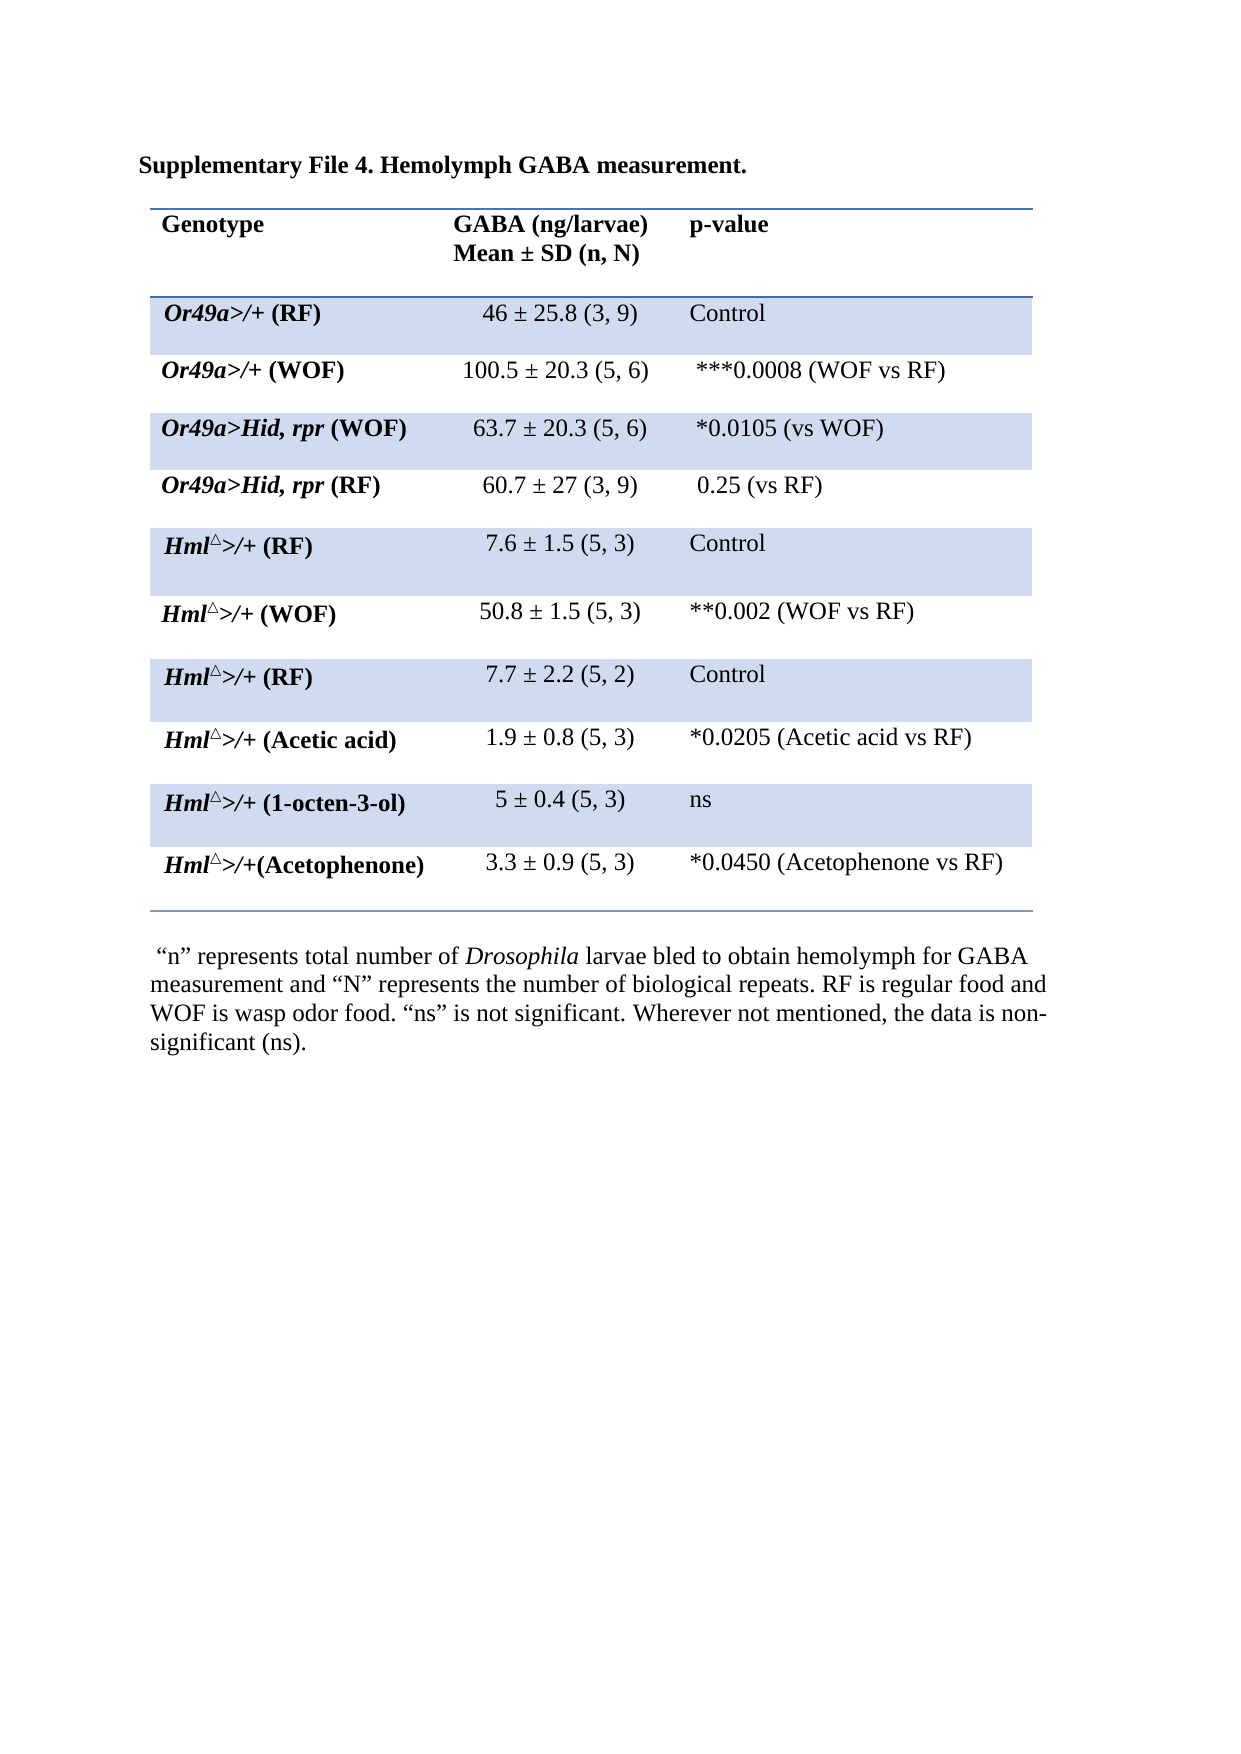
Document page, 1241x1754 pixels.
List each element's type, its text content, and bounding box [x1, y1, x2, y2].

table_cell **0.002 (WOF vs RF) [678, 596, 1032, 659]
table_cell Control [678, 528, 1032, 596]
table_cell ns [678, 784, 1032, 847]
table_cell Or49a>/+ (RF) [150, 298, 442, 355]
text “n” represents total number of Drosophila larvae bled to obtain hemolymph for GABA measurement and “N” represents the number of biological repeats. RF is regular food and WOF is wasp odor food. “ns” is not significant. Wherever not mentioned, the data is non-significant (ns). [150, 941, 1090, 1056]
table_cell 5 ± 0.4 (5, 3) [442, 784, 678, 847]
table_cell Or49a>/+ (WOF) [150, 355, 442, 413]
table_cell 1.9 ± 0.8 (5, 3) [442, 722, 678, 784]
table_cell Hml△>/+(Acetophenone) [150, 847, 442, 910]
table_cell 63.7 ± 20.3 (5, 6) [442, 413, 678, 470]
table_cell Control [678, 659, 1032, 722]
text Supplementary File 4. Hemolymph GABA measurement. [138, 150, 1090, 179]
table_header GABA (ng/larvae) Mean ± SD (n, N) [442, 210, 678, 296]
table_cell 46 ± 25.8 (3, 9) [442, 298, 678, 355]
table_cell *0.0105 (vs WOF) [678, 413, 1032, 470]
table_cell Hml△>/+ (1-octen-3-ol) [150, 784, 442, 847]
table_cell 100.5 ± 20.3 (5, 6) [442, 355, 678, 413]
table_cell ***0.0008 (WOF vs RF) [678, 355, 1032, 413]
table_cell Hml△>/+ (Acetic acid) [150, 722, 442, 784]
table_cell Or49a>Hid, rpr (RF) [150, 470, 442, 528]
table_cell Hml△>/+ (RF) [150, 528, 442, 596]
table_cell Control [678, 298, 1032, 355]
table_header p-value [678, 210, 1032, 296]
table_cell 3.3 ± 0.9 (5, 3) [442, 847, 678, 910]
table_header Genotype [150, 210, 442, 296]
table_cell Hml△>/+ (WOF) [150, 596, 442, 659]
table_cell 0.25 (vs RF) [678, 470, 1032, 528]
table_cell 7.6 ± 1.5 (5, 3) [442, 528, 678, 596]
table_cell *0.0205 (Acetic acid vs RF) [678, 722, 1032, 784]
table_cell 60.7 ± 27 (3, 9) [442, 470, 678, 528]
table_cell *0.0450 (Acetophenone vs RF) [678, 847, 1032, 910]
table_cell 7.7 ± 2.2 (5, 2) [442, 659, 678, 722]
table_cell Or49a>Hid, rpr (WOF) [150, 413, 442, 470]
table_cell 50.8 ± 1.5 (5, 3) [442, 596, 678, 659]
table_cell Hml△>/+ (RF) [150, 659, 442, 722]
